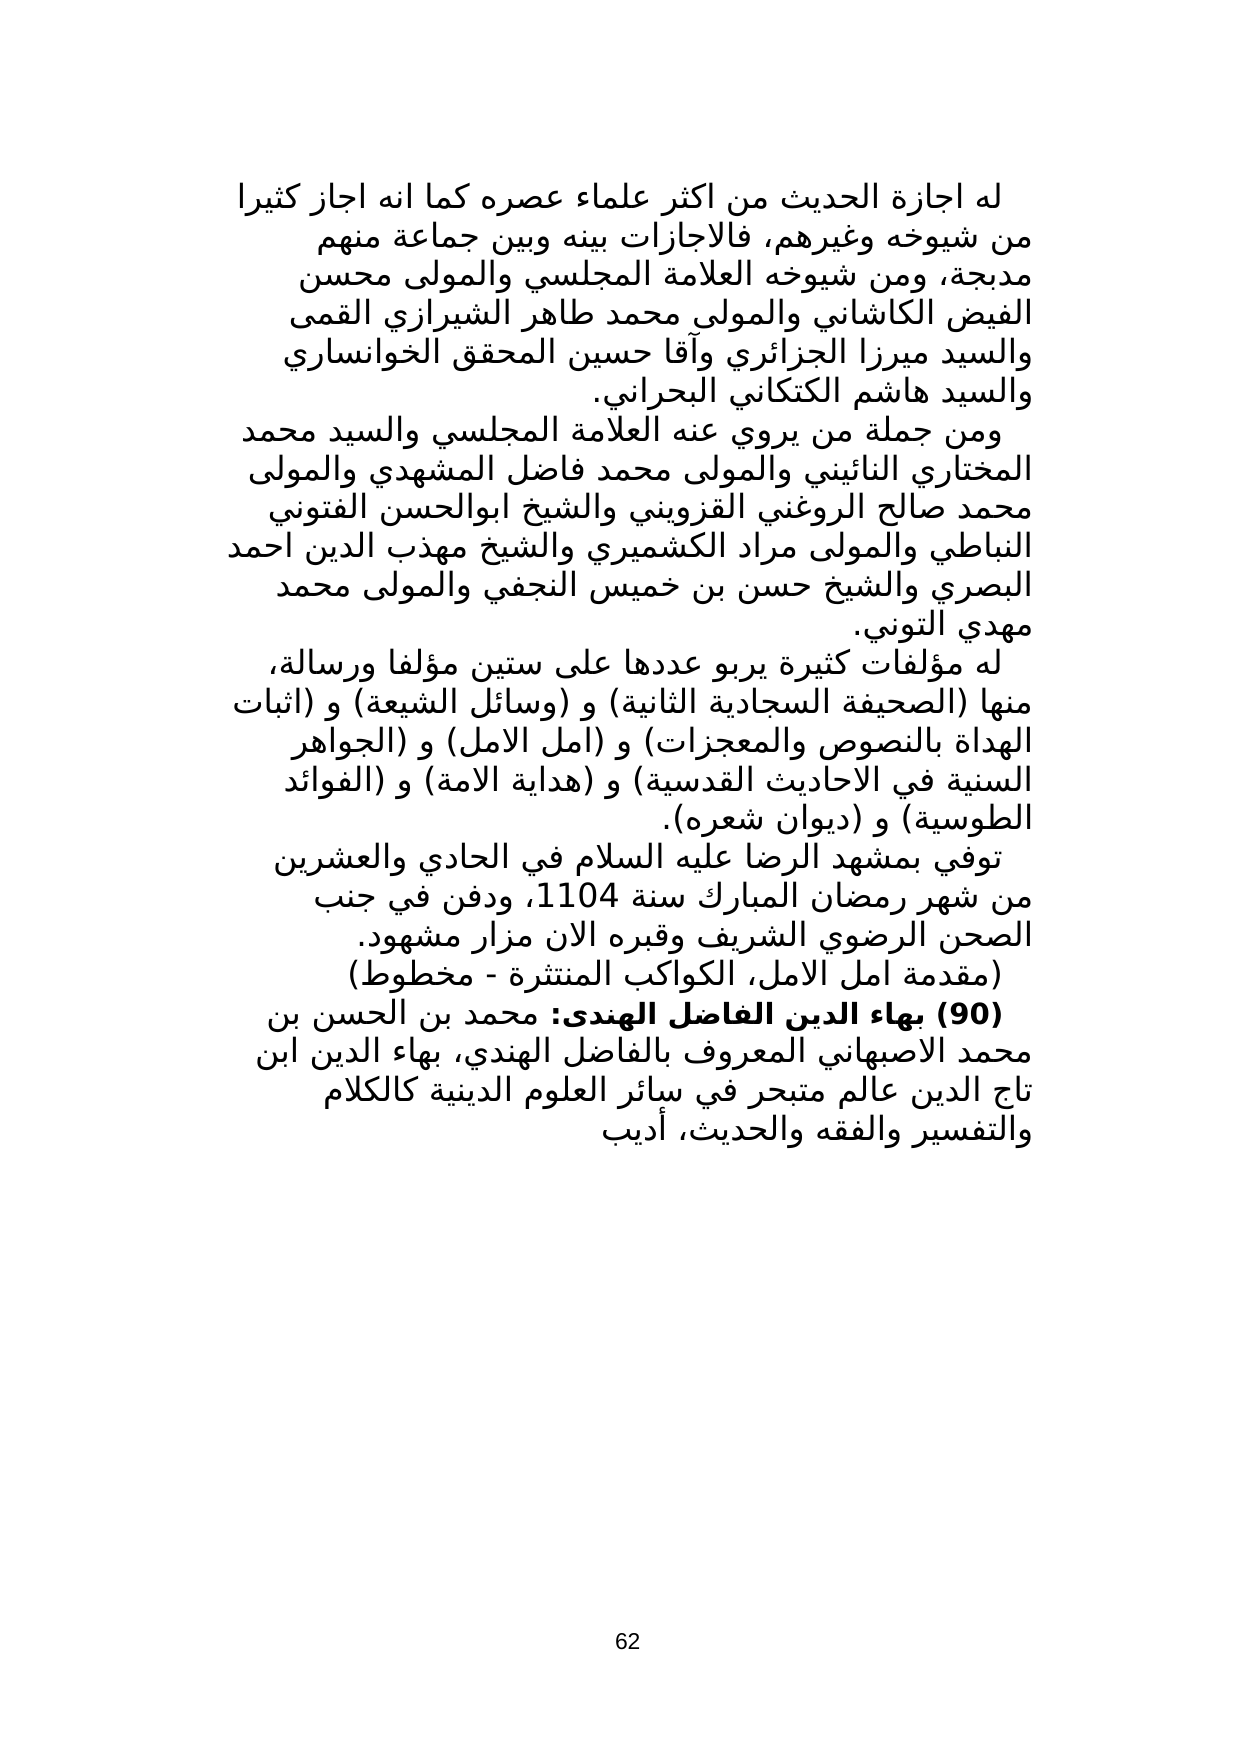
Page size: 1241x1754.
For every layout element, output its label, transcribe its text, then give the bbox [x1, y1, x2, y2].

text ومن جملة من يروي عنه العلامة المجلسي والسيد محمد المختاري النائيني والمولى محمد فاضل المشهدي والمولى محمد صالح الروغني القزويني والشيخ ابوالحسن الفتوني النباطي والمولى مراد الكشميري والشيخ مهذب الدين احمد البصري والشيخ حسن بن خميس النجفي والمولى محمد مهدي التوني. [222, 410, 1033, 643]
text توفي بمشهد الرضا عليه السلام في الحادي والعشرين من شهر رمضان المبارك سنة 1104، ودفن في جنب الصحن الرضوي الشريف وقبره الان مزار مشهود. [222, 838, 1033, 954]
text (مقدمة امل الامل، الكواكب المنتثرة - مخطوط) [222, 954, 1033, 993]
text (90) بهاء الدين الفاضل الهندى: محمد بن الحسن بن محمد الاصبهاني المعروف بالفاضل الهندي، بهاء الدين ابن تاج الدين عالم متبحر في سائر العلوم الدينية كالكلام والتفسير والفقه والحديث، أديب [222, 993, 1033, 1148]
text له اجازة الحديث من اكثر علماء عصره كما انه اجاز كثيرا من شيوخه وغيرهم، فالاجازات بينه وبين جماعة منهم مدبجة، ومن شيوخه العلامة المجلسي والمولى محسن الفيض الكاشاني والمولى محمد طاهر الشيرازي القمى والسيد ميرزا الجزائري وآقا حسين المحقق الخوانساري والسيد هاشم الكتكاني البحراني. [222, 177, 1033, 410]
text له مؤلفات كثيرة يربو عددها على ستين مؤلفا ورسالة، منها (الصحيفة السجادية الثانية) و (وسائل الشيعة) و (اثبات الهداة بالنصوص والمعجزات) و (امل الامل) و (الجواهر السنية في الاحاديث القدسية) و (هداية الامة) و (الفوائد الطوسية) و (ديوان شعره). [222, 643, 1033, 838]
